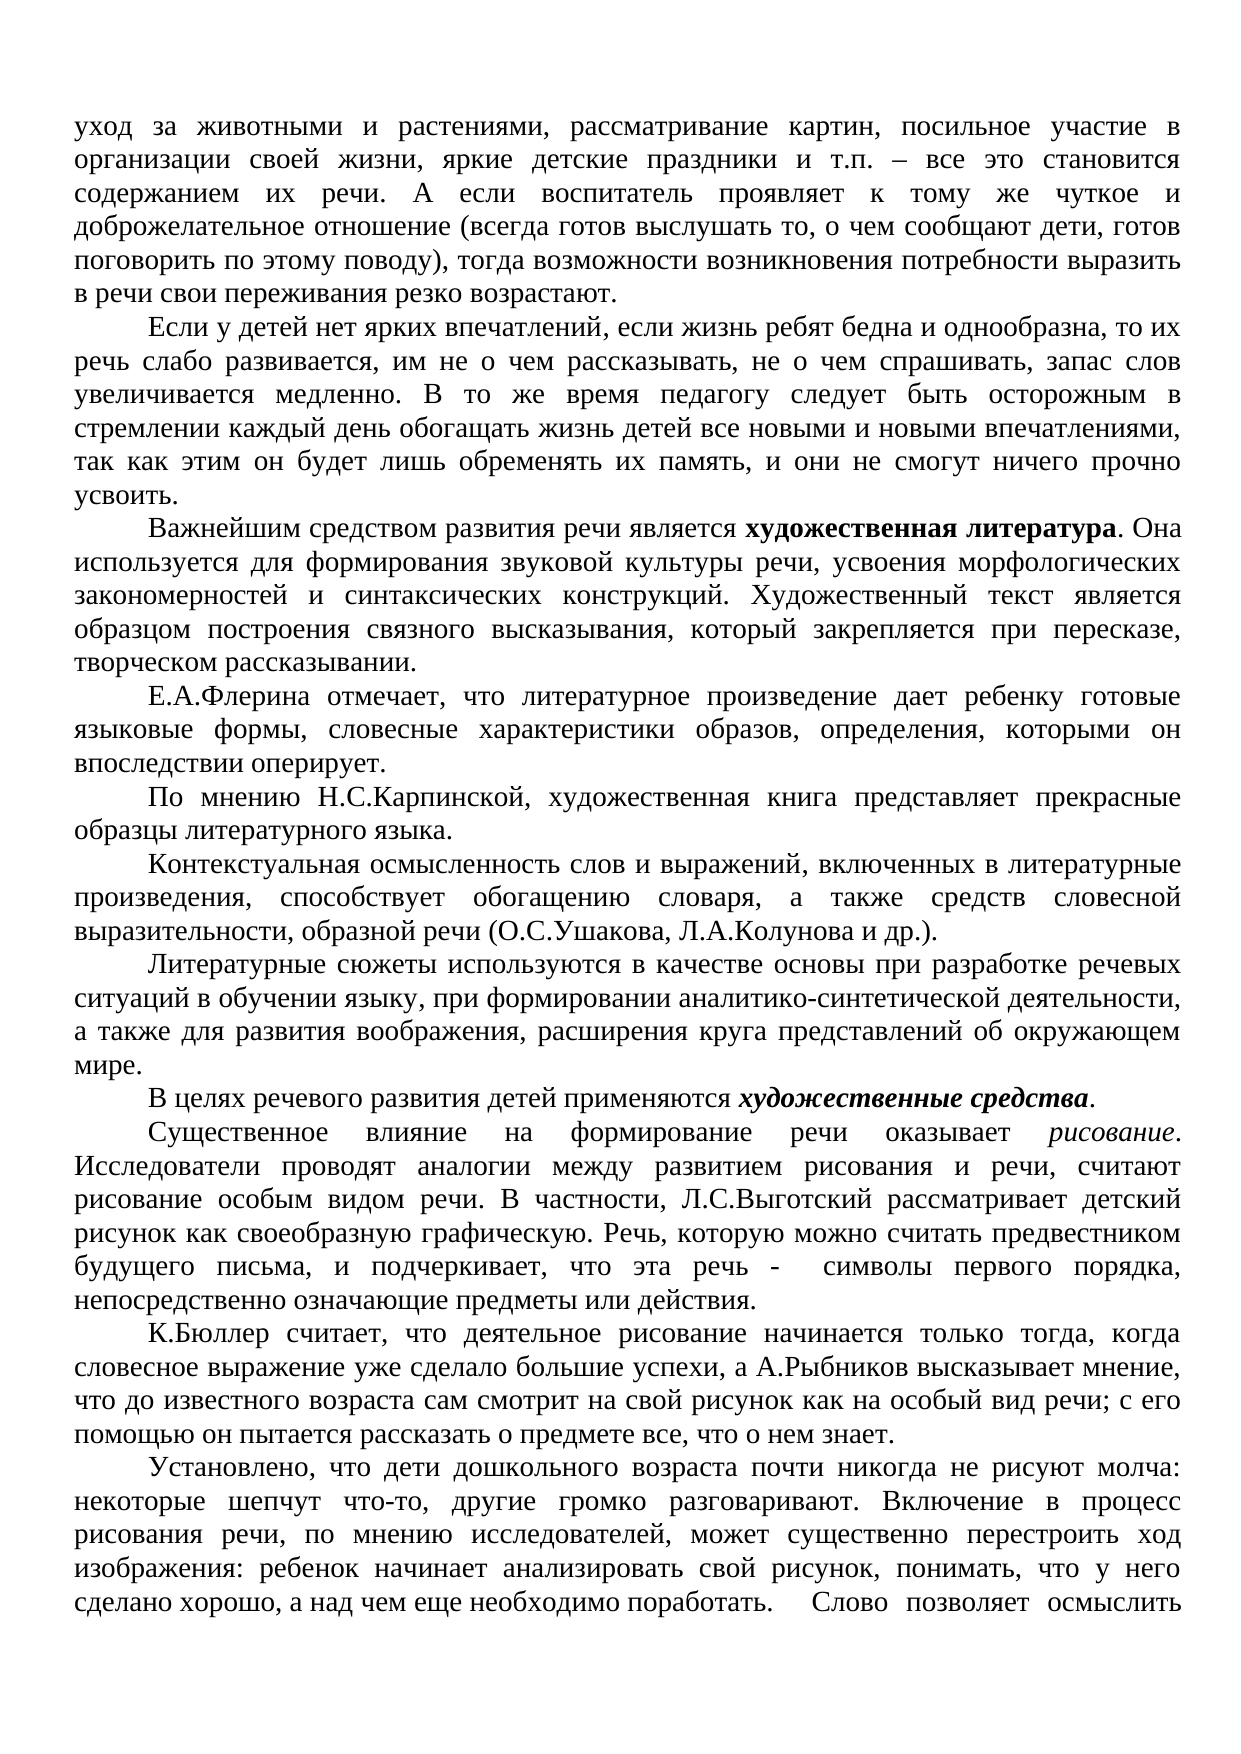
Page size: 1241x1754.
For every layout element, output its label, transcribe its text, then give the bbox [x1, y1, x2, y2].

text К.Бюллер считает, что деятельное рисование начинается только тогда, когда словесное выражение уже сделало большие успехи, а А.Рыбников высказывает мнение, что до известного возраста сам смотрит на свой рисунок как на особый вид речи; с его помощью он пытается рассказать о предмете все, что о нем знает. [74, 1315, 1182, 1449]
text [74, 1449, 1182, 1617]
text Важнейшим средством развития речи является художественная литература. Она используется для формирования звуковой культуры речи, усвоения морфологических закономерностей и синтаксических конструкций. Художественный текст является образцом построения связного высказывания, который закрепляется при пересказе, творческом рассказывании. [74, 510, 1182, 678]
text Существенное влияние на формирование речи оказывает рисование. Исследователи проводят аналогии между развитием рисования и речи, считают рисование особым видом речи. В частности, Л.С.Выготский рассматривает детский рисунок как своеобразную графическую. Речь, которую можно считать предвестником будущего письма, и подчеркивает, что эта речь - символы первого порядка, непосредственно означающие предметы или действия. [74, 1114, 1182, 1315]
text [74, 108, 1182, 309]
text По мнению Н.С.Карпинской, художественная книга представляет прекрасные образцы литературного языка. [74, 779, 1182, 846]
text В целях речевого развития детей применяются художественные средства. [74, 1081, 1182, 1114]
text Е.А.Флерина отмечает, что литературное произведение дает ребенку готовые языковые формы, словесные характеристики образов, определения, которыми он впоследствии оперирует. [74, 678, 1182, 779]
text Если у детей нет ярких впечатлений, если жизнь ребят бедна и однообразна, то их речь слабо развивается, им не о чем рассказывать, не о чем спрашивать, запас слов увеличивается медленно. В то же время педагогу следует быть осторожным в стремлении каждый день обогащать жизнь детей все новыми и новыми впечатлениями, так как этим он будет лишь обременять их память, и они не смогут ничего прочно усвоить. [74, 309, 1182, 510]
text Контекстуальная осмысленность слов и выражений, включенных в литературные произведения, способствует обогащению словаря, а также средств словесной выразительности, образной речи (О.С.Ушакова, Л.А.Колунова и др.). [74, 846, 1182, 946]
text Литературные сюжеты используются в качестве основы при разработке речевых ситуаций в обучении языку, при формировании аналитико-синтетической деятельности, а также для развития воображения, расширения круга представлений об окружающем мире. [74, 946, 1182, 1081]
